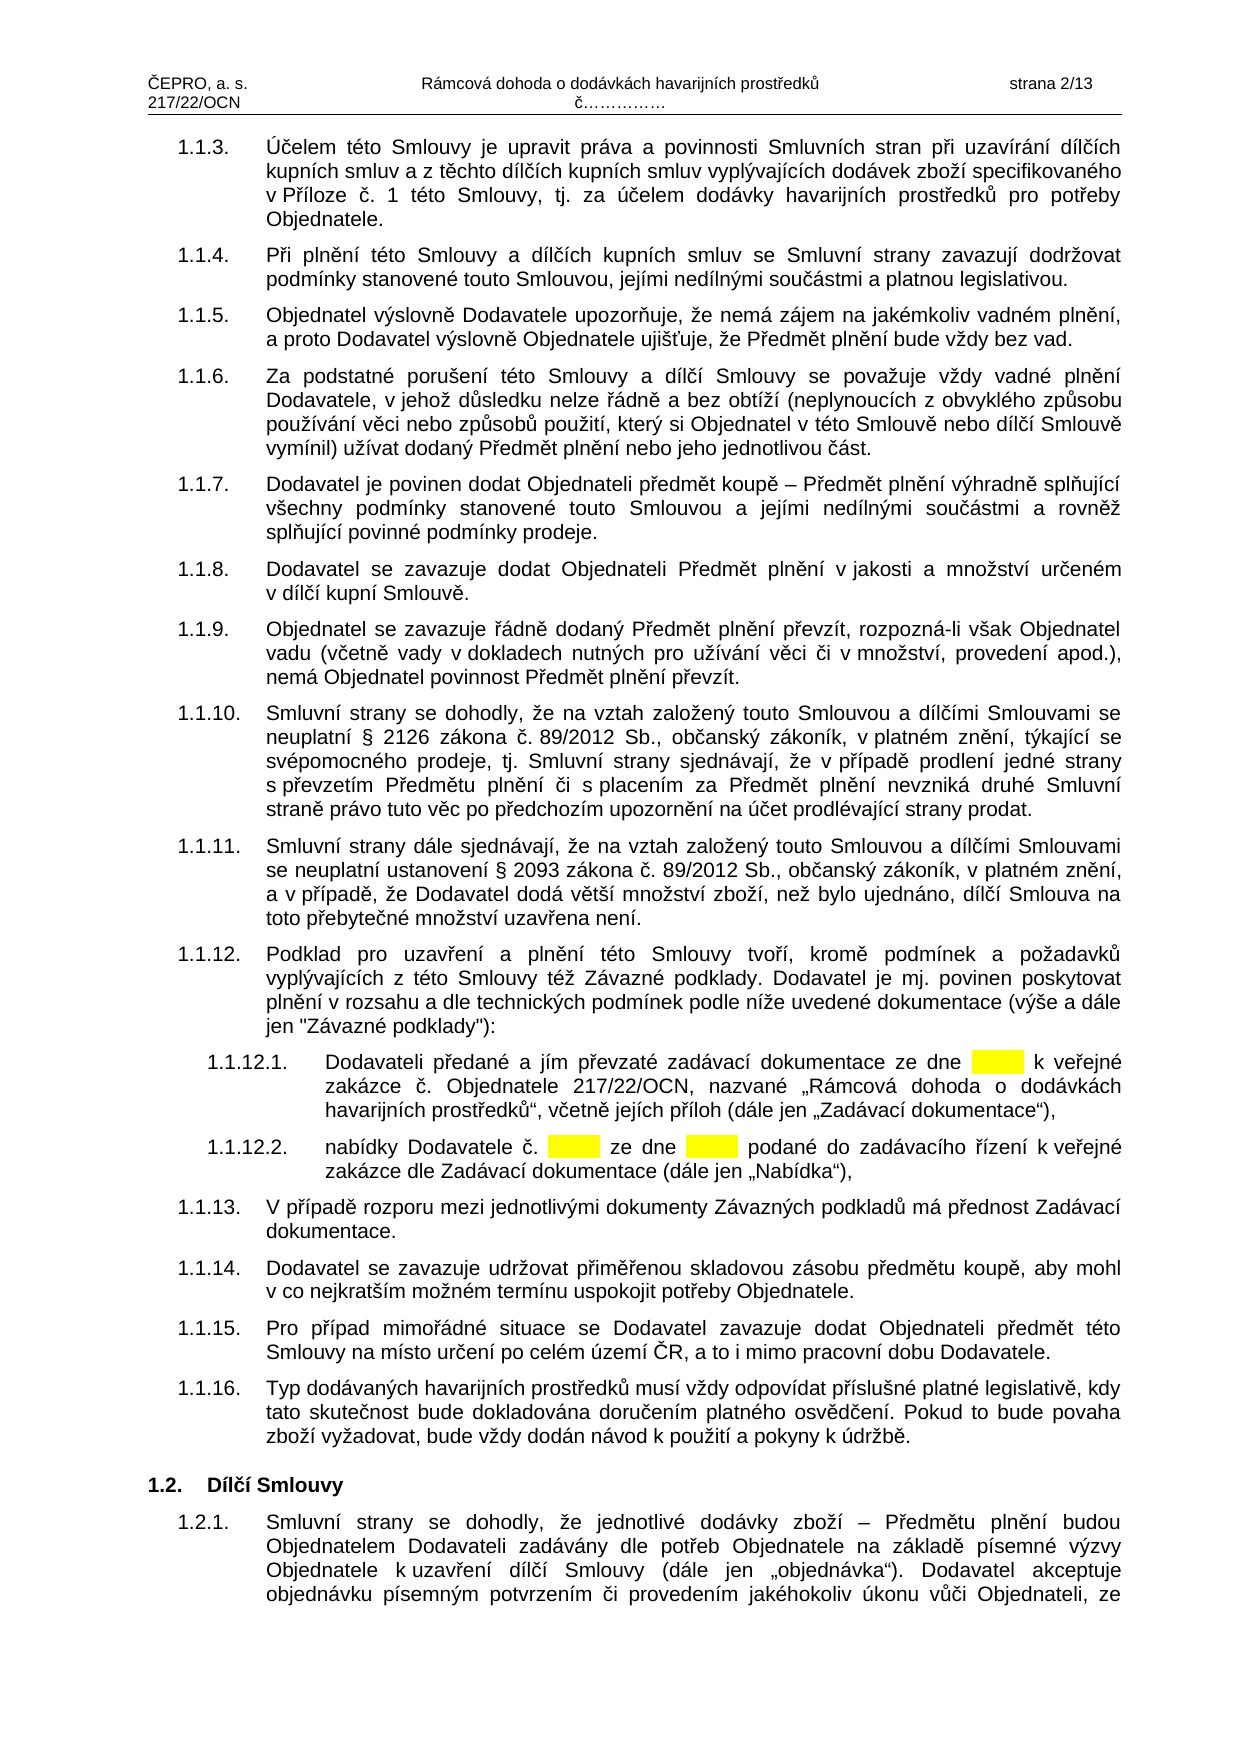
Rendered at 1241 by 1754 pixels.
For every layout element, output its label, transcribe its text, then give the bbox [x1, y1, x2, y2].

text Při plnění této Smlouvy a dílčích kupních smluv se Smluvní strany zavazují dodržovat podmínky stanovené touto Smlouvou, jejími nedílnými součástmi a platnou legislativou. [177, 243, 1122, 291]
text Dodavatel je povinen dodat Objednateli předmět koupě – Předmět plnění výhradně splňující všechny podmínky stanovené touto Smlouvou a jejími nedílnými součástmi a rovněž splňující povinné podmínky prodeje. [177, 472, 1122, 544]
text Za podstatné porušení této Smlouvy a dílčí Smlouvy se považuje vždy vadné plnění Dodavatele, v jehož důsledku nelze řádně a bez obtíží (neplynoucích z obvyklého způsobu používání věci nebo způsobů použití, který si Objednatel v této Smlouvě nebo dílčí Smlouvě vymínil) užívat dodaný Předmět plnění nebo jeho jednotlivou část. [177, 364, 1122, 459]
text Podklad pro uzavření a plnění této Smlouvy tvoří, kromě podmínek a požadavků vyplývajících z této Smlouvy též Závazné podklady. Dodavatel je mj. povinen poskytovat plnění v rozsahu a dle technických podmínek podle níže uvedené dokumentace (výše a dále jen "Závazné podklady"): [177, 942, 1122, 1038]
text Dodavatel se zavazuje udržovat přiměřenou skladovou zásobu předmětu koupě, aby mohl v co nejkratším možném termínu uspokojit potřeby Objednatele. [177, 1255, 1122, 1303]
text Dodavatel se zavazuje dodat Objednateli Předmět plnění v jakosti a množství určeném v dílčí kupní Smlouvě. [177, 556, 1122, 604]
text Dodavateli předané a jím převzaté zadávací dokumentace ze dne k veřejné zakázce č. Objednatele 217/22/OCN, nazvané „Rámcová dohoda o dodávkách havarijních prostředků“, včetně jejích příloh (dále jen „Zadávací dokumentace“), [207, 1050, 1122, 1122]
text Typ dodávaných havarijních prostředků musí vždy odpovídat příslušné platné legislativě, kdy tato skutečnost bude dokladována doručením platného osvědčení. Pokud to bude povaha zboží vyžadovat, bude vždy dodán návod k použití a pokyny k údržbě. [177, 1376, 1122, 1448]
text Pro případ mimořádné situace se Dodavatel zavazuje dodat Objednateli předmět této Smlouvy na místo určení po celém území ČR, a to i mimo pracovní dobu Dodavatele. [177, 1316, 1122, 1364]
text Objednatel se zavazuje řádně dodaný Předmět plnění převzít, rozpozná-li však Objednatel vadu (včetně vady v dokladech nutných pro užívání věci či v množství, provedení apod.), nemá Objednatel povinnost Předmět plnění převzít. [177, 617, 1122, 689]
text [177, 1509, 1122, 1605]
text Dílčí Smlouvy [148, 1473, 1122, 1497]
text V případě rozporu mezi jednotlivými dokumenty Závazných podkladů má přednost Zadávací dokumentace. [177, 1195, 1122, 1243]
text nabídky Dodavatele č. ze dne podané do zadávacího řízení k veřejné zakázce dle Zadávací dokumentace (dále jen „Nabídka“), [207, 1134, 1122, 1182]
text Účelem této Smlouvy je upravit práva a povinnosti Smluvních stran při uzavírání dílčích kupních smluv a z těchto dílčích kupních smluv vyplývajících dodávek zboží specifikovaného v Příloze č. 1 této Smlouvy, tj. za účelem dodávky havarijních prostředků pro potřeby Objednatele. [177, 134, 1122, 230]
text Objednatel výslovně Dodavatele upozorňuje, že nemá zájem na jakémkoliv vadném plnění, a proto Dodavatel výslovně Objednatele ujišťuje, že Předmět plnění bude vždy bez vad. [177, 303, 1122, 351]
text Smluvní strany se dohodly, že na vztah založený touto Smlouvou a dílčími Smlouvami se neuplatní § 2126 zákona č. 89/2012 Sb., občanský zákoník, v platném znění, týkající se svépomocného prodeje, tj. Smluvní strany sjednávají, že v případě prodlení jedné strany s převzetím Předmětu plnění či s placením za Předmět plnění nevzniká druhé Smluvní straně právo tuto věc po předchozím upozornění na účet prodlévající strany prodat. [177, 701, 1122, 821]
text Smluvní strany dále sjednávají, že na vztah založený touto Smlouvou a dílčími Smlouvami se neuplatní ustanovení § 2093 zákona č. 89/2012 Sb., občanský zákoník, v platném znění, a v případě, že Dodavatel dodá větší množství zboží, než bylo ujednáno, dílčí Smlouva na toto přebytečné množství uzavřena není. [177, 833, 1122, 929]
